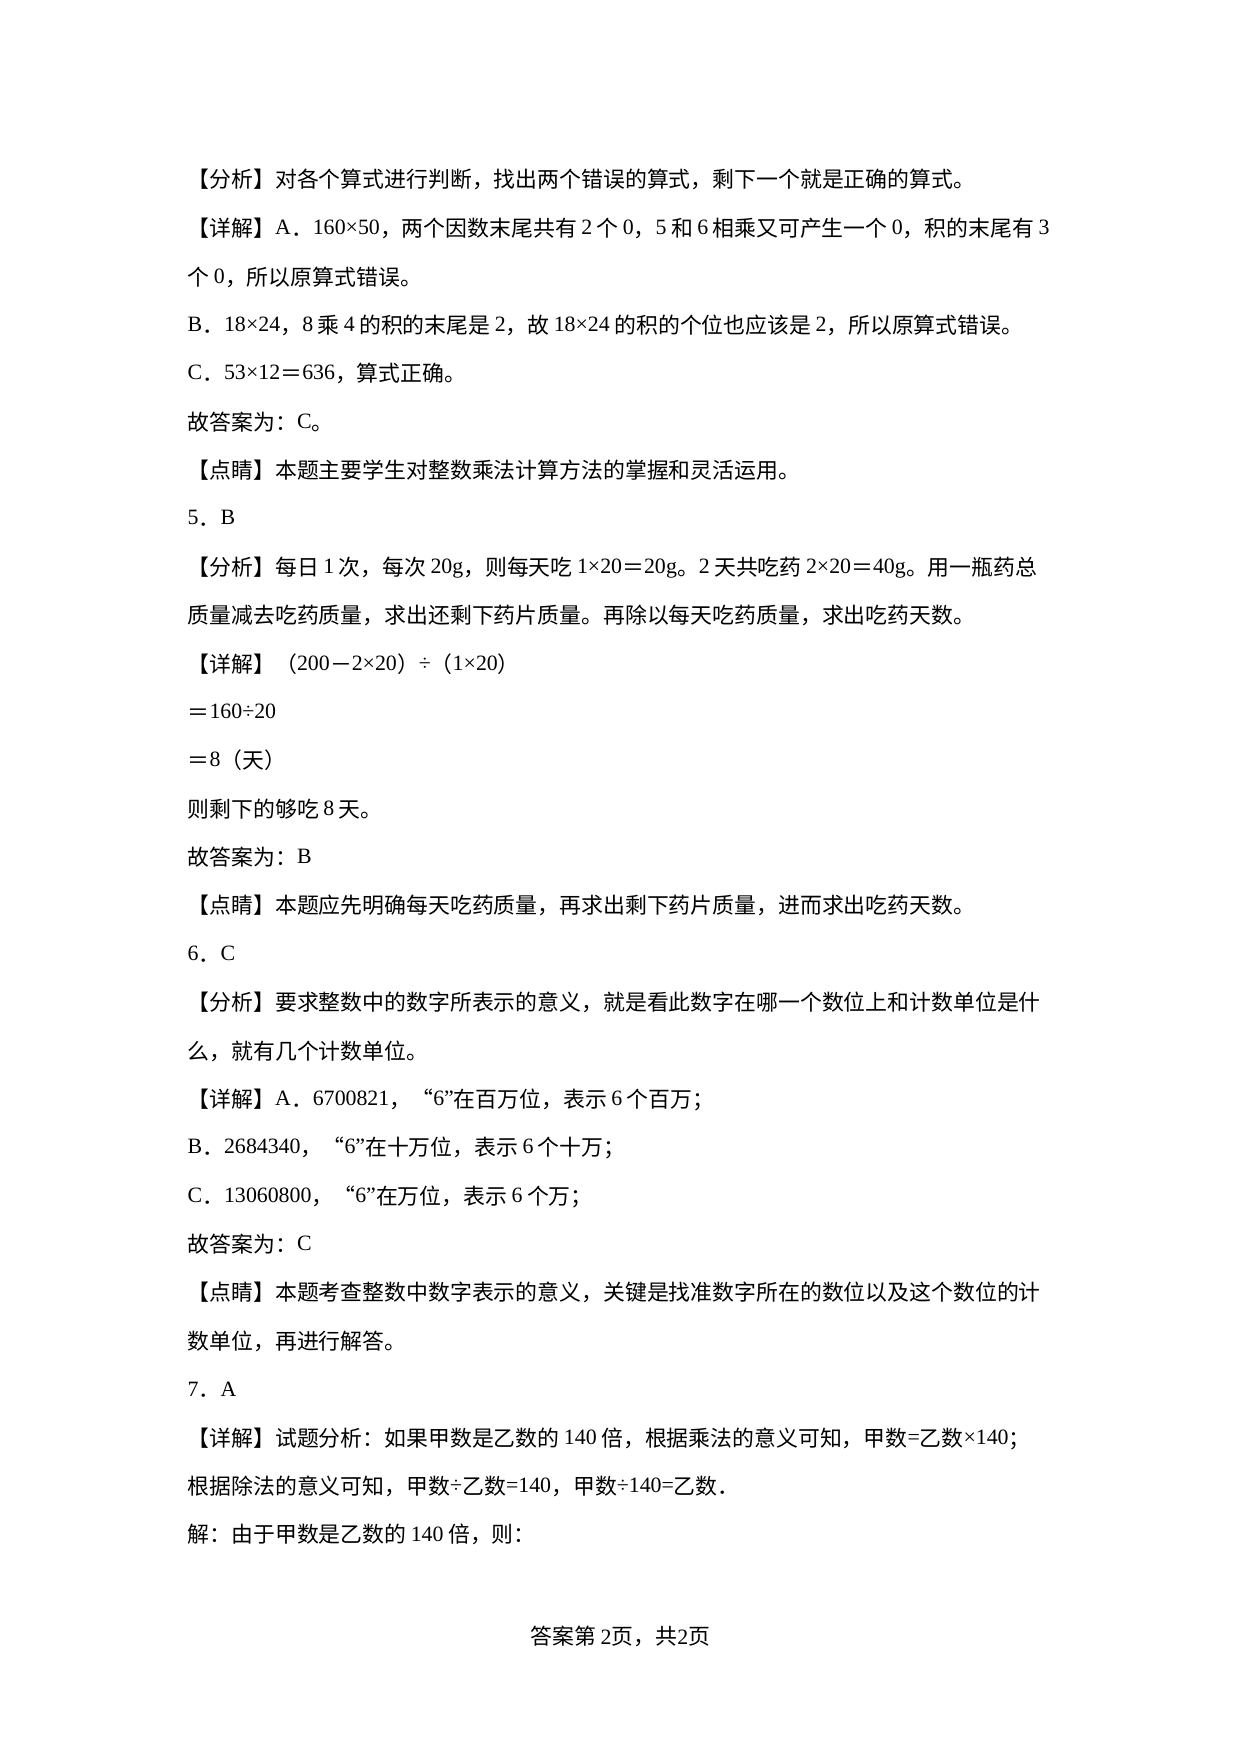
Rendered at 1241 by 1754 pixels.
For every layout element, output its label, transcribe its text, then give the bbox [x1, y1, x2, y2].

text 5．B [187, 501, 1053, 533]
text 【详解】A．160×50，两个因数末尾共有2个0，5和6相乘又可产生一个0，积的末尾有3个0，所以原算式错误。 [187, 210, 1053, 292]
text 故答案为：C [187, 1227, 1053, 1259]
text 解：由于甲数是乙数的140倍，则： [187, 1517, 1053, 1549]
text ＝8（天） [187, 743, 1053, 775]
text B．2684340，“6”在十万位，表示6个十万； [187, 1130, 1053, 1162]
text C．13060800，“6”在万位，表示6个万； [187, 1178, 1053, 1211]
text ＝160÷20 [187, 694, 1053, 727]
text 【详解】试题分析：如果甲数是乙数的140倍，根据乘法的意义可知，甲数=乙数×140； [187, 1420, 1053, 1453]
text 【点睛】本题主要学生对整数乘法计算方法的掌握和灵活运用。 [187, 452, 1053, 485]
text 【详解】（200－2×20）÷（1×20） [187, 646, 1053, 679]
text 7．A [187, 1372, 1053, 1404]
text 【分析】对各个算式进行判断，找出两个错误的算式，剩下一个就是正确的算式。 [187, 162, 1053, 194]
text 【点睛】本题应先明确每天吃药质量，再求出剩下药片质量，进而求出吃药天数。 [187, 888, 1053, 920]
text 【分析】要求整数中的数字所表示的意义，就是看此数字在哪一个数位上和计数单位是什么，就有几个计数单位。 [187, 984, 1053, 1066]
text 6．C [187, 936, 1053, 969]
text 【详解】A．6700821，“6”在百万位，表示6个百万； [187, 1082, 1053, 1114]
text B．18×24，8乘4的积的末尾是2，故18×24的积的个位也应该是2，所以原算式错误。 [187, 307, 1053, 340]
text 故答案为：C。 [187, 404, 1053, 437]
text 【分析】每日1次，每次20g，则每天吃1×20＝20g。2天共吃药2×20＝40g。用一瓶药总质量减去吃药质量，求出还剩下药片质量。再除以每天吃药质量，求出吃药天数。 [187, 549, 1053, 630]
text 则剩下的够吃8天。 [187, 791, 1053, 824]
text C．53×12＝636，算式正确。 [187, 356, 1053, 388]
text 根据除法的意义可知，甲数÷乙数=140，甲数÷140=乙数． [187, 1469, 1053, 1501]
text 故答案为：B [187, 839, 1053, 872]
text 【点睛】本题考查整数中数字表示的意义，关键是找准数字所在的数位以及这个数位的计数单位，再进行解答。 [187, 1275, 1053, 1356]
